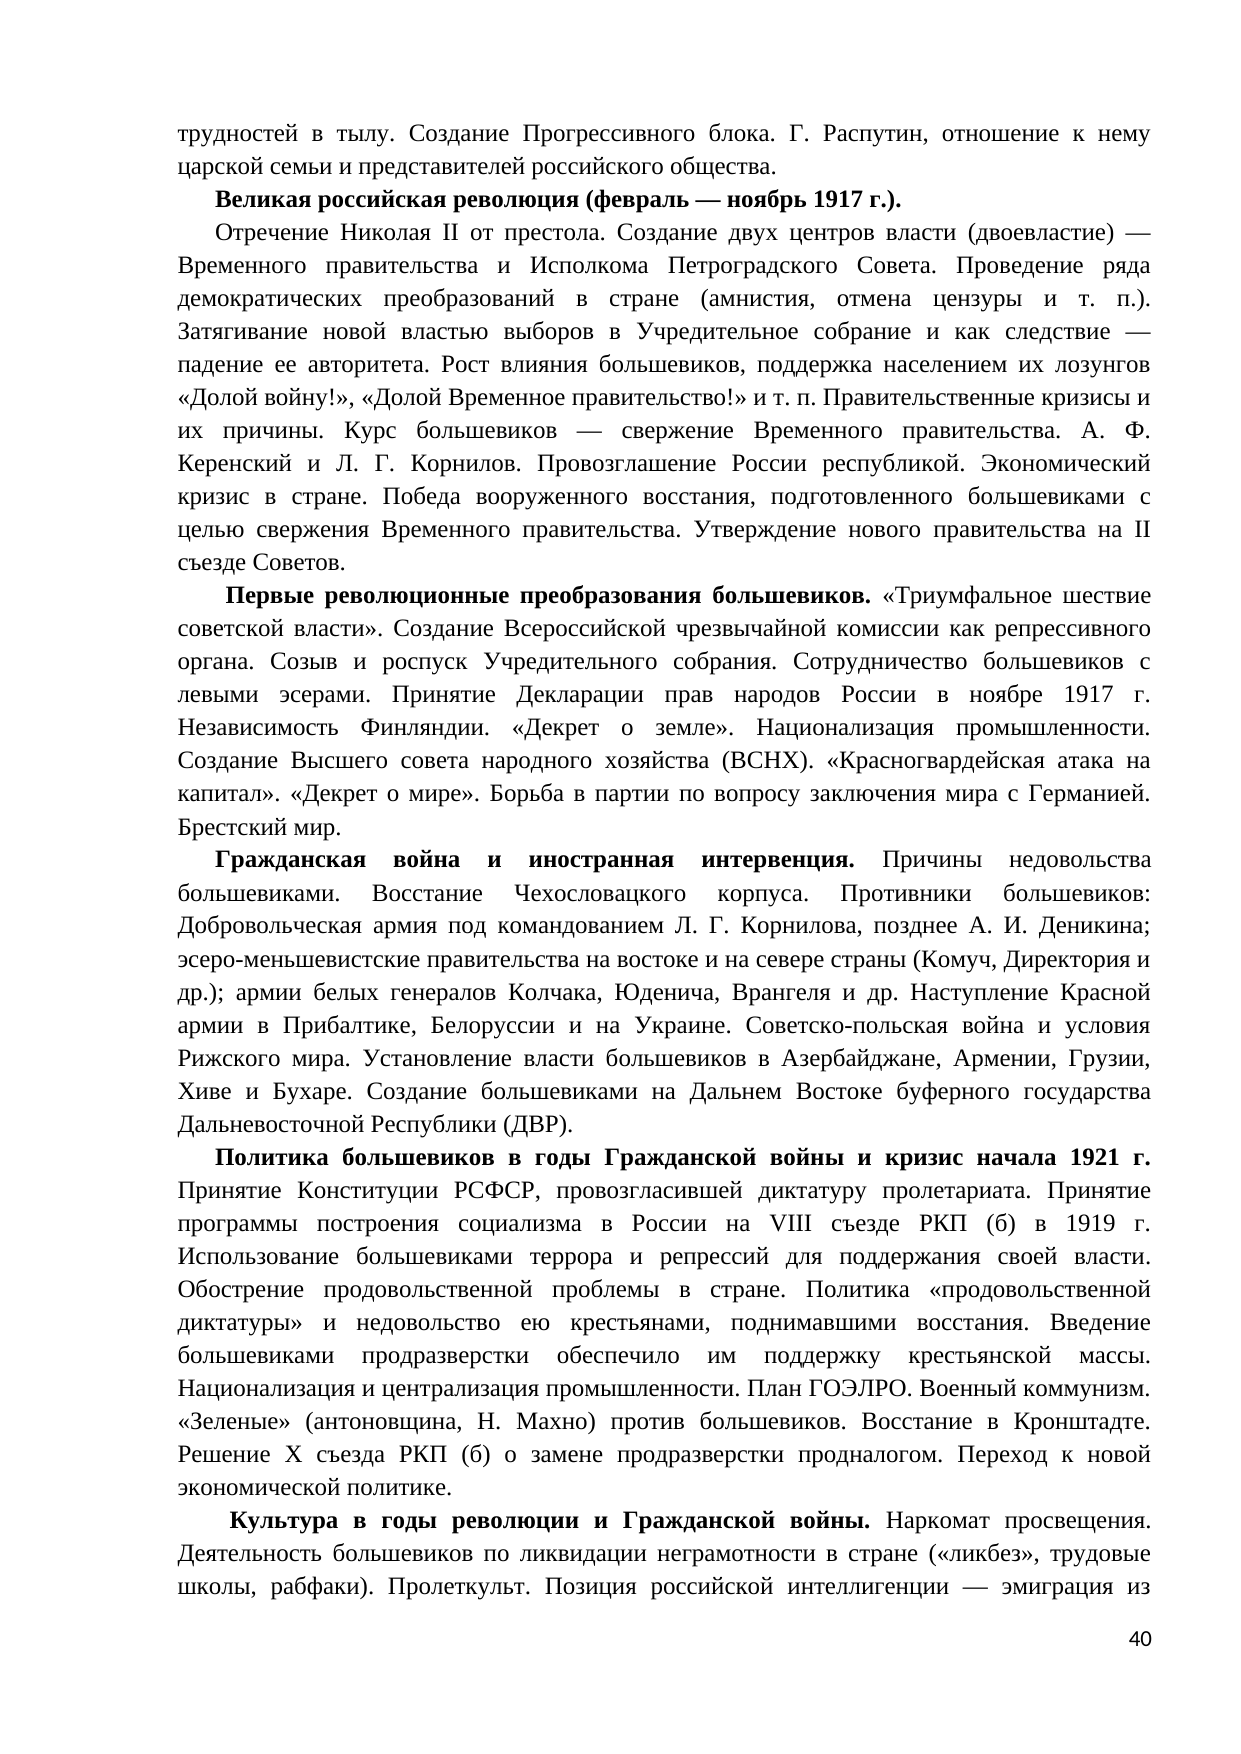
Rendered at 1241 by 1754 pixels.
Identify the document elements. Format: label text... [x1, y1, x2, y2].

text Великая российская революция (февраль — ноябрь 1917 г.). [177, 184, 1152, 213]
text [177, 118, 1152, 180]
text Гражданская война и иностранная интервенция. Причины недовольства большевиками. Восстание Чехословацкого корпуса. Противники большевиков: Добровольческая армия под командованием Л. Г. Корнилова, позднее А. И. Деникина; эсеро-меньшевистские правительства на востоке и на севере страны (Комуч, Директория и др.); армии белых генералов Колчака, Юденича, Врангеля и др. Наступление Красной армии в Прибалтике, Белоруссии и на Украине. Советско-польская война и условия Рижского мира. Установление власти большевиков в Азербайджане, Армении, Грузии, Хиве и Бухаре. Создание большевиками на Дальнем Востоке буферного государства Дальневосточной Республики (ДВР). [177, 844, 1152, 1137]
text Отречение Николая II от престола. Создание двух центров власти (двоевластие) — Временного правительства и Исполкома Петроградского Совета. Проведение ряда демократических преобразований в стране (амнистия, отмена цензуры и т. п.). Затягивание новой властью выборов в Учредительное собрание и как следствие — падение ее авторитета. Рост влияния большевиков, поддержка населением их лозунгов «Долой войну!», «Долой Временное правительство!» и т. п. Правительственные кризисы и их причины. Курс большевиков — свержение Временного правительства. А. Ф. Керенский и Л. Г. Корнилов. Провозглашение России республикой. Экономический кризис в стране. Победа вооруженного восстания, подготовленного большевиками с целью свержения Временного правительства. Утверждение нового правительства на II съезде Советов. [177, 217, 1152, 576]
text Первые революционные преобразования большевиков. «Триумфальное шествие советской власти». Создание Всероссийской чрезвычайной комиссии как репрессивного органа. Созыв и роспуск Учредительного собрания. Сотрудничество большевиков с левыми эсерами. Принятие Декларации прав народов России в ноябре 1917 г. Независимость Финляндии. «Декрет о земле». Национализация промышленности. Создание Высшего совета народного хозяйства (ВСНХ). «Красногвардейская атака на капитал». «Декрет о мире». Борьба в партии по вопросу заключения мира с Германией. Брестский мир. [177, 580, 1152, 840]
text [177, 1505, 1152, 1600]
text Политика большевиков в годы Гражданской войны и кризис начала 1921 г. Принятие Конституции РСФСР, провозгласившей диктатуру пролетариата. Принятие программы построения социализма в России на VIII съезде РКП (б) в 1919 г. Использование большевиками террора и репрессий для поддержания своей власти. Обострение продовольственной проблемы в стране. Политика «продовольственной диктатуры» и недовольство ею крестьянами, поднимавшими восстания. Введение большевиками продразверстки обеспечило им поддержку крестьянской массы. Национализация и централизация промышленности. План ГОЭЛРО. Военный коммунизм. «Зеленые» (антоновщина, Н. Махно) против большевиков. Восстание в Кронштадте. Решение Х съезда РКП (б) о замене продразверстки продналогом. Переход к новой экономической политике. [177, 1142, 1152, 1501]
